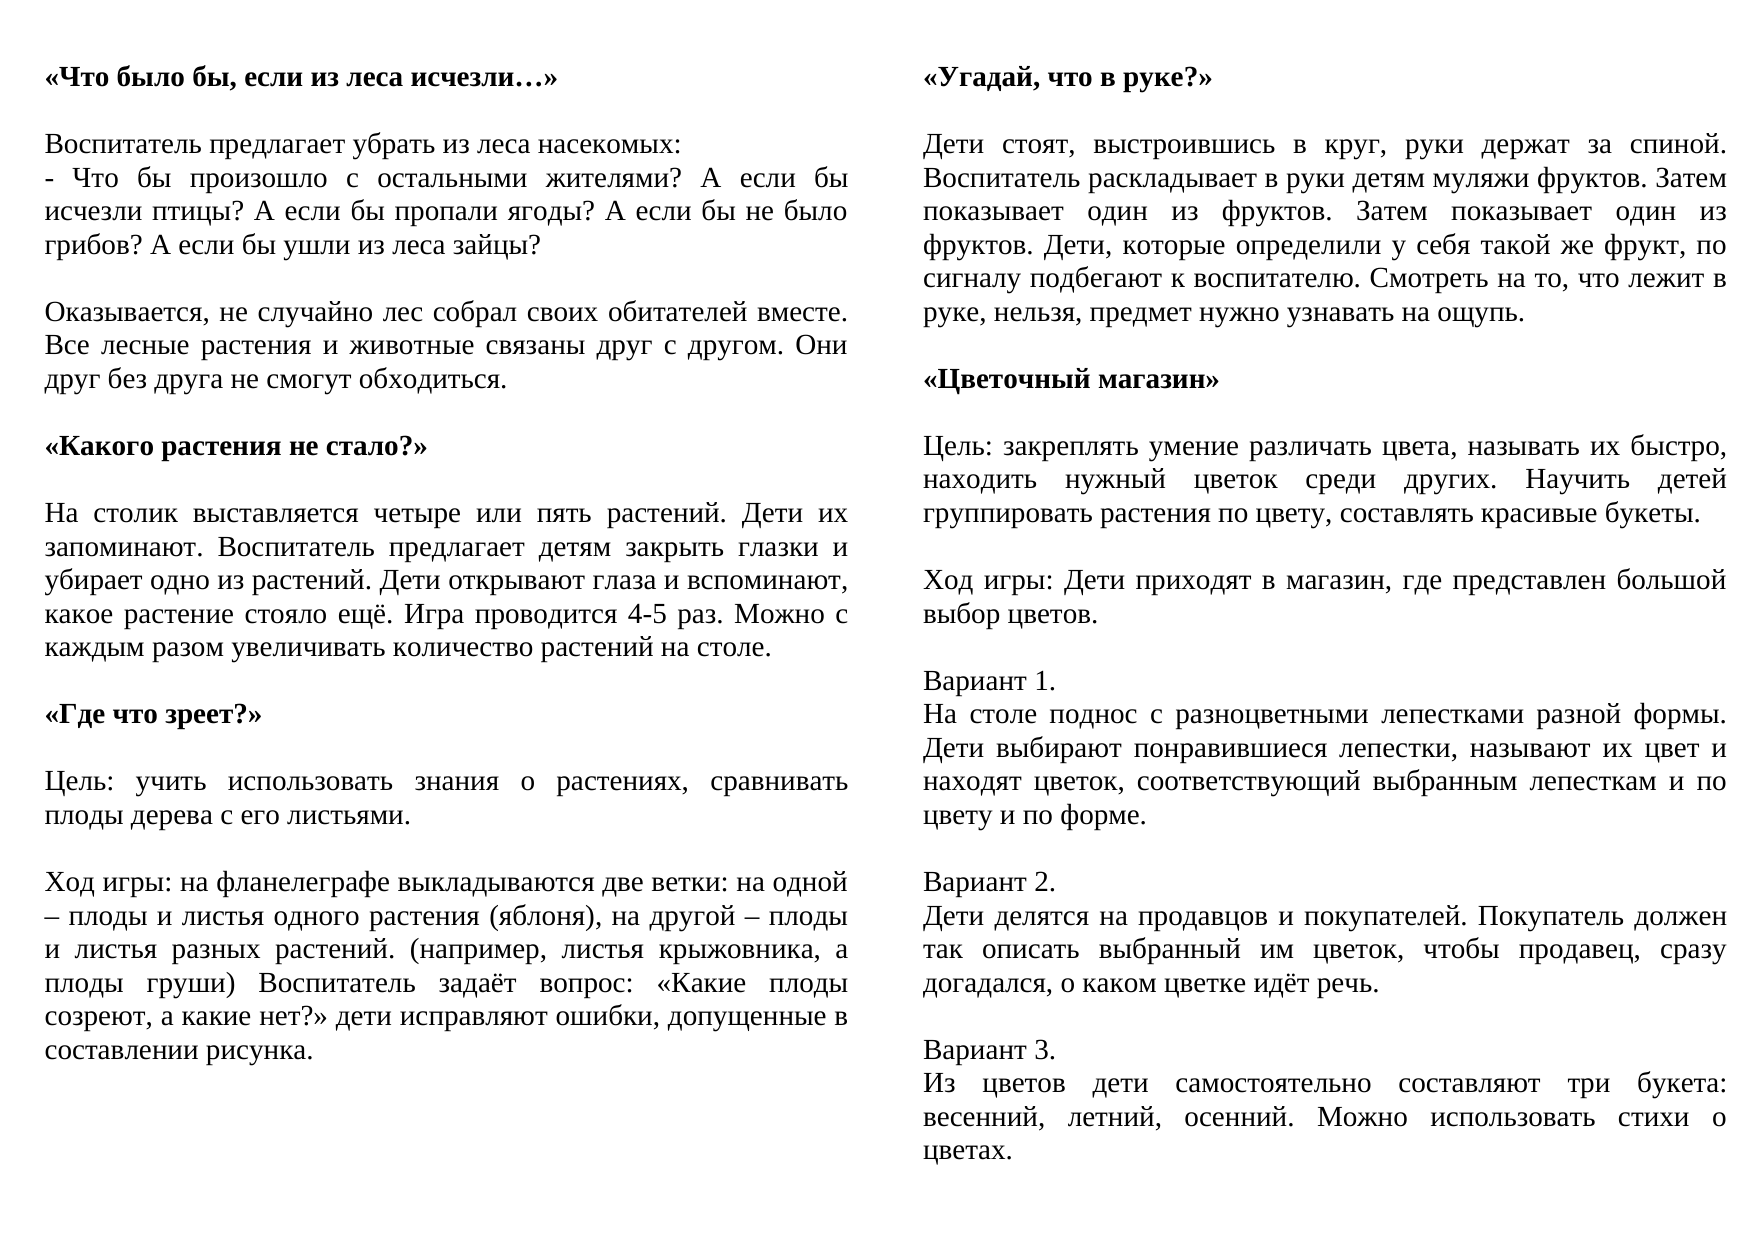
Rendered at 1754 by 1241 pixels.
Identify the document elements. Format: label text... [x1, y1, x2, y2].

text На столик выставляется четыре или пять растений. Дети их запоминают. Воспитатель предлагает детям закрыть глазки и убирает одно из растений. Дети открывают глаза и вспоминают, какое растение стояло ещё. Игра проводится 4-5 раз. Можно с каждым разом увеличивать количество растений на столе. [44, 495, 849, 663]
text Ход игры: на фланелеграфе выкладываются две ветки: на одной – плоды и листья одного растения (яблоня), на другой – плоды и листья разных растений. (например, листья крыжовника, а плоды груши) Воспитатель задаёт вопрос: «Какие плоды созреют, а какие нет?» дети исправляют ошибки, допущенные в составлении рисунка. [44, 864, 849, 1065]
text Ход игры: Дети приходят в магазин, где представлен большой выбор цветов. [923, 562, 1728, 629]
text На столе поднос с разноцветными лепестками разной формы. Дети выбирают понравившиеся лепестки, называют их цвет и находят цветок, соответствующий выбранным лепесткам и по цвету и по форме. [923, 696, 1728, 831]
text «Что было бы, если из леса исчезли…» [44, 59, 849, 93]
text Дети делятся на продавцов и покупателей. Покупатель должен так описать выбранный им цветок, чтобы продавец, сразу догадался, о каком цветке идёт речь. [923, 898, 1728, 998]
text «Угадай, что в руке?» [923, 59, 1728, 93]
text Цель: учить использовать знания о растениях, сравнивать плоды дерева с его листьями. [44, 763, 849, 831]
text «Цветочный магазин» [923, 361, 1728, 394]
text Оказывается, не случайно лес собрал своих обитателей вместе. Все лесные растения и животные связаны друг с другом. Они друг без друга не смогут обходиться. [44, 294, 849, 394]
text «Где что зреет?» [44, 696, 849, 730]
text Дети стоят, выстроившись в круг, руки держат за спиной. Воспитатель раскладывает в руки детям муляжи фруктов. Затем показывает один из фруктов. Затем показывает один из фруктов. Дети, которые определили у себя такой же фрукт, по сигналу подбегают к воспитателю. Смотреть на то, что лежит в руке, нельзя, предмет нужно узнавать на ощупь. [923, 126, 1728, 327]
text Из цветов дети самостоятельно составляют три букета: весенний, летний, осенний. Можно использовать стихи о цветах. [923, 1065, 1728, 1166]
text «Какого растения не стало?» [44, 428, 849, 462]
text Вариант 2. [923, 864, 1728, 898]
text Воспитатель предлагает убрать из леса насекомых: [44, 126, 849, 160]
text Цель: закреплять умение различать цвета, называть их быстро, находить нужный цветок среди других. Научить детей группировать растения по цвету, составлять красивые букеты. [923, 428, 1728, 529]
text Вариант 1. [923, 663, 1728, 696]
text - Что бы произошло с остальными жителями? А если бы исчезли птицы? А если бы пропали ягоды? А если бы не было грибов? А если бы ушли из леса зайцы? [44, 160, 849, 260]
text Вариант 3. [923, 1032, 1728, 1065]
